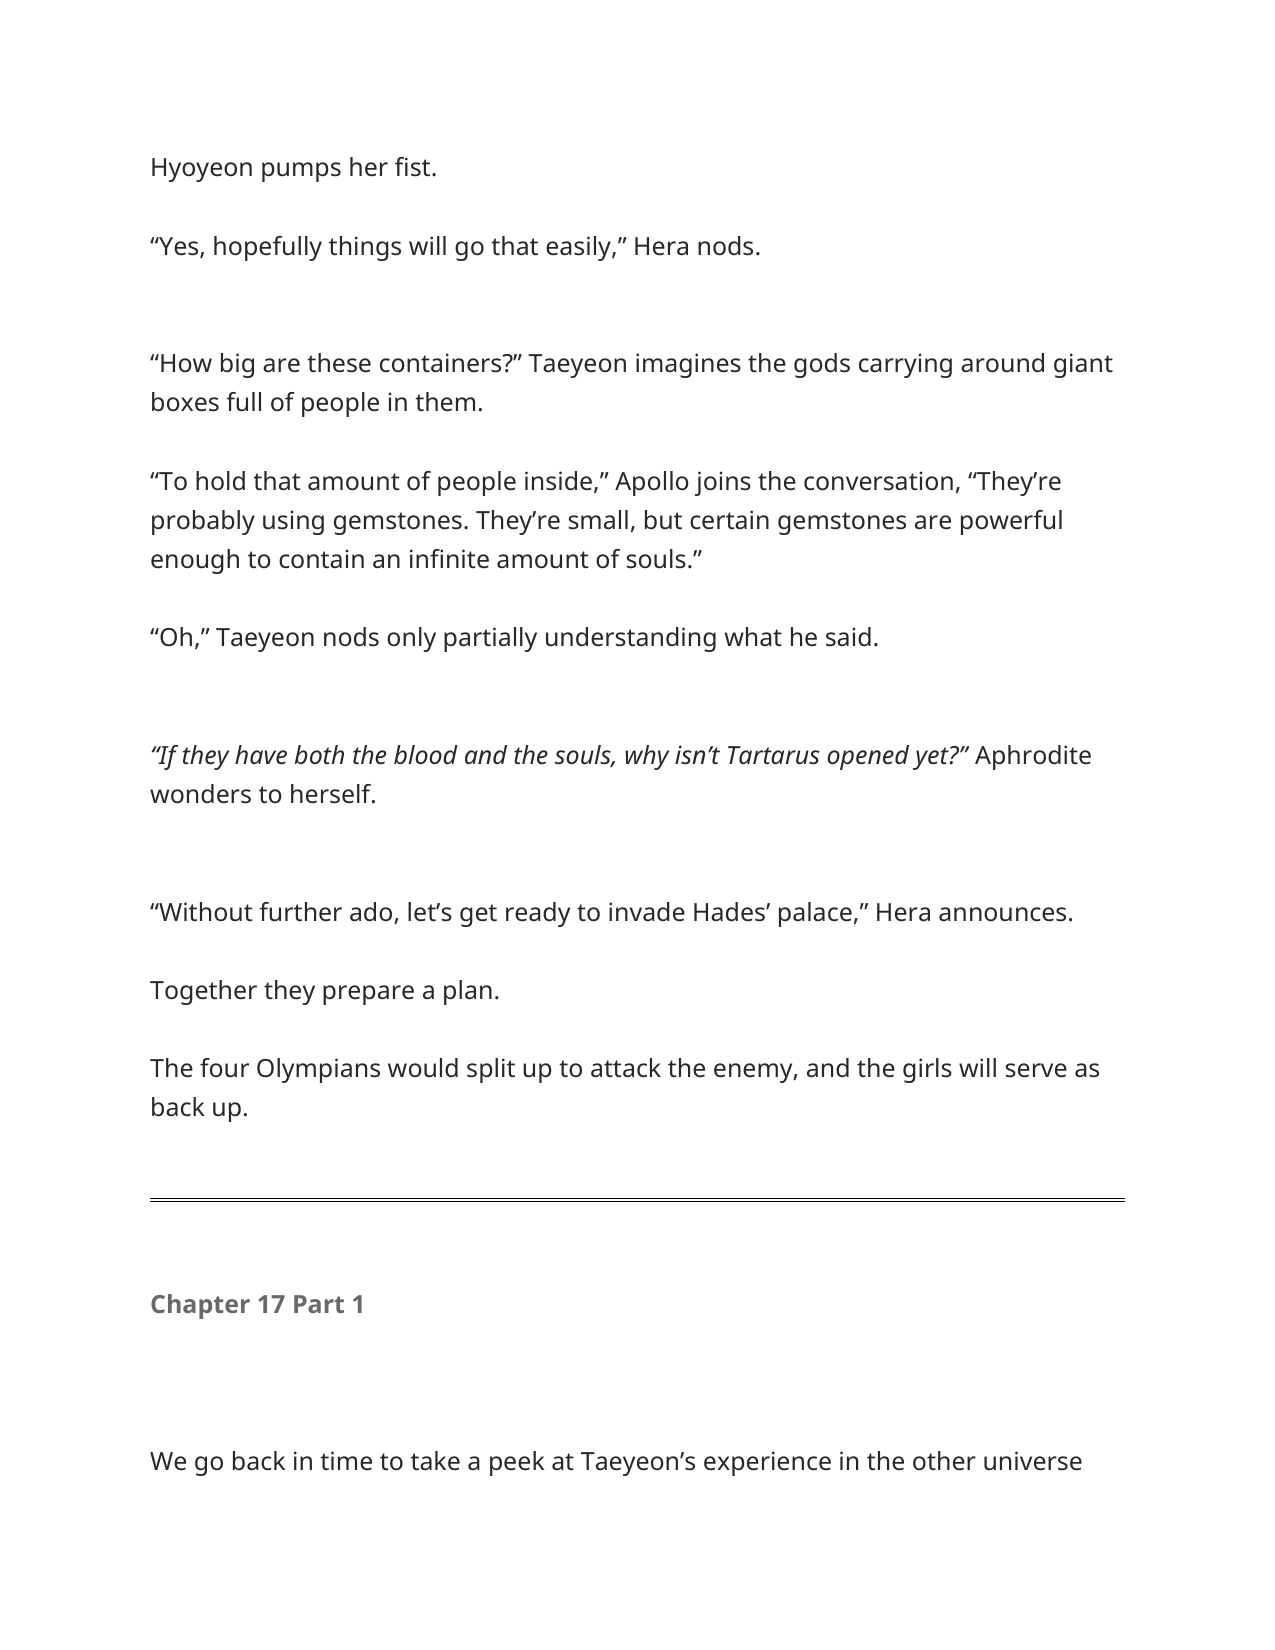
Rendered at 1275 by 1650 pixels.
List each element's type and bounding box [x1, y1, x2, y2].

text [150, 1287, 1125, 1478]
text [150, 150, 1125, 1198]
